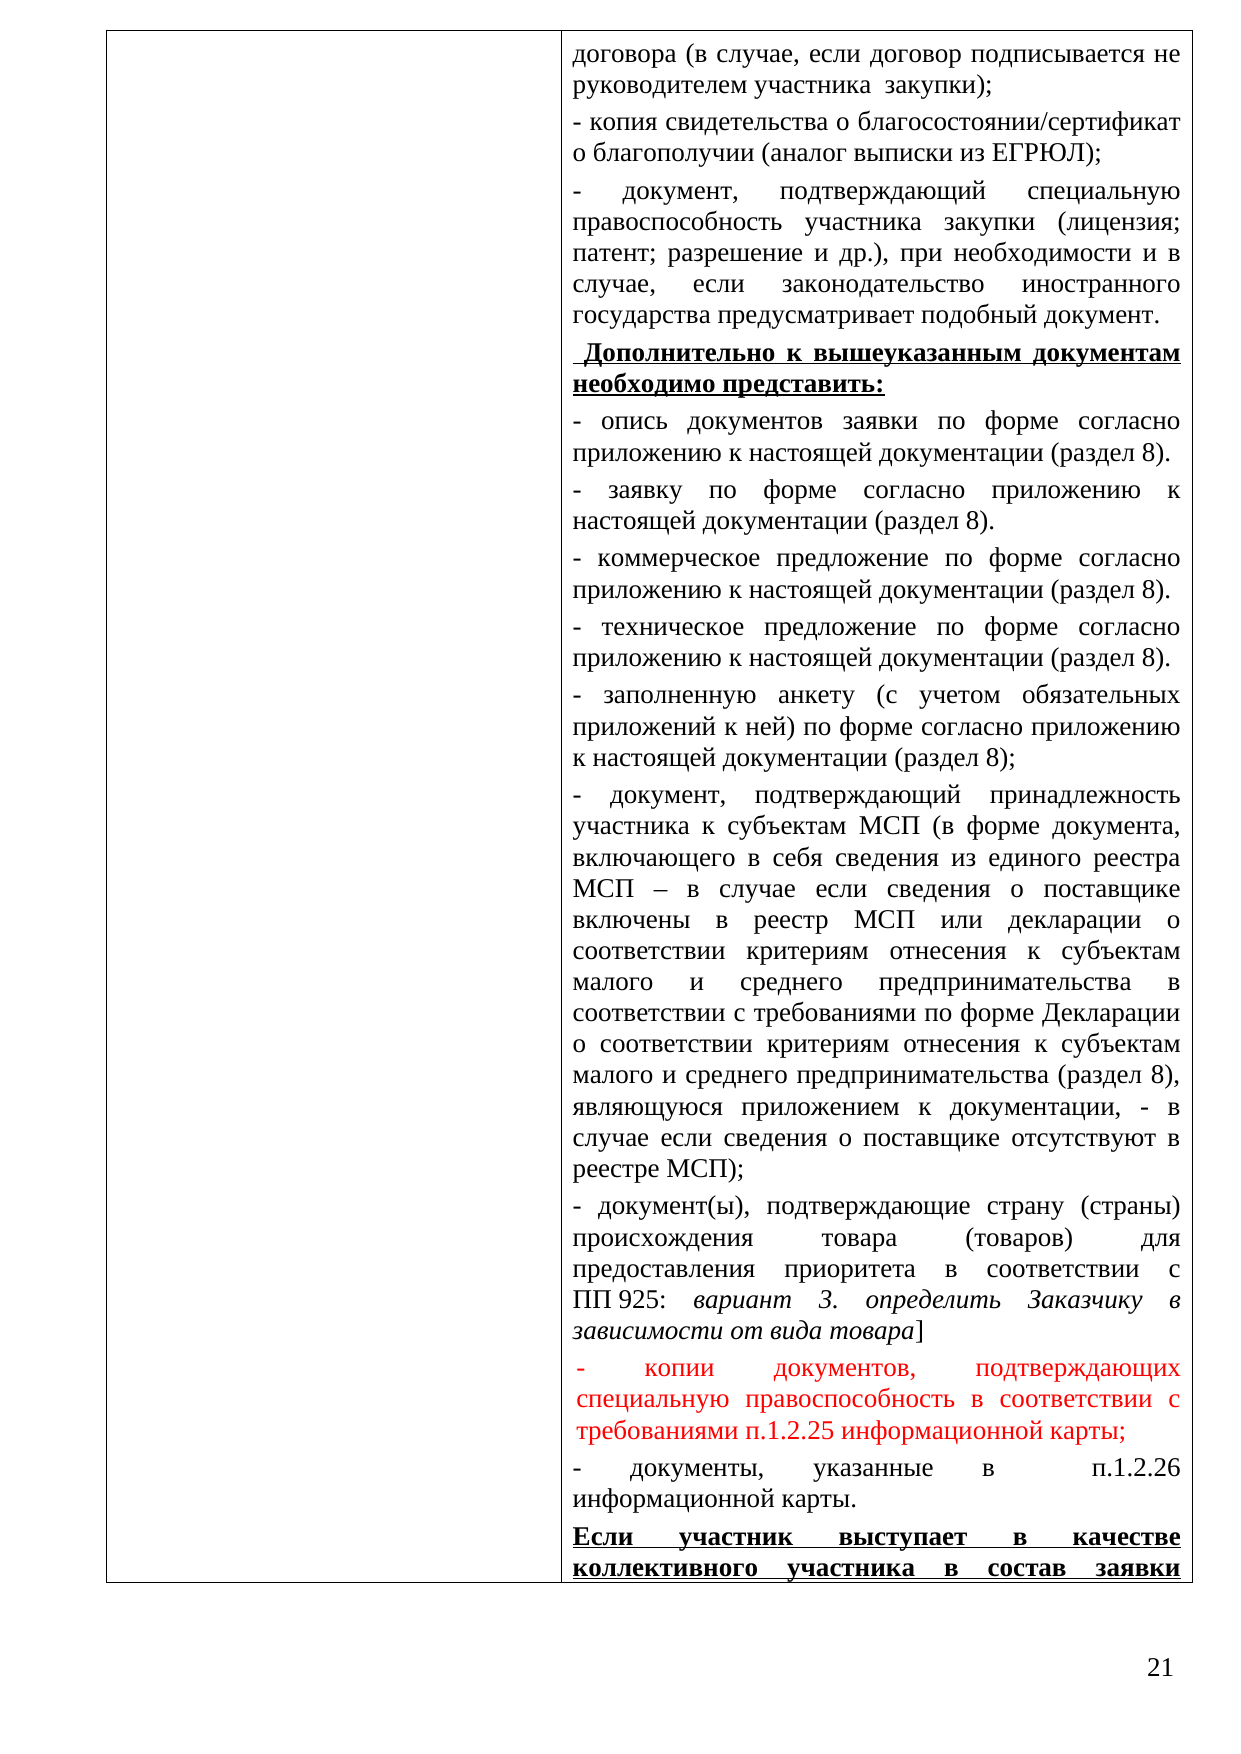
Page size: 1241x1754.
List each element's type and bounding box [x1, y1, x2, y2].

table_cell [562, 31, 1192, 1582]
table_cell [107, 31, 561, 1582]
